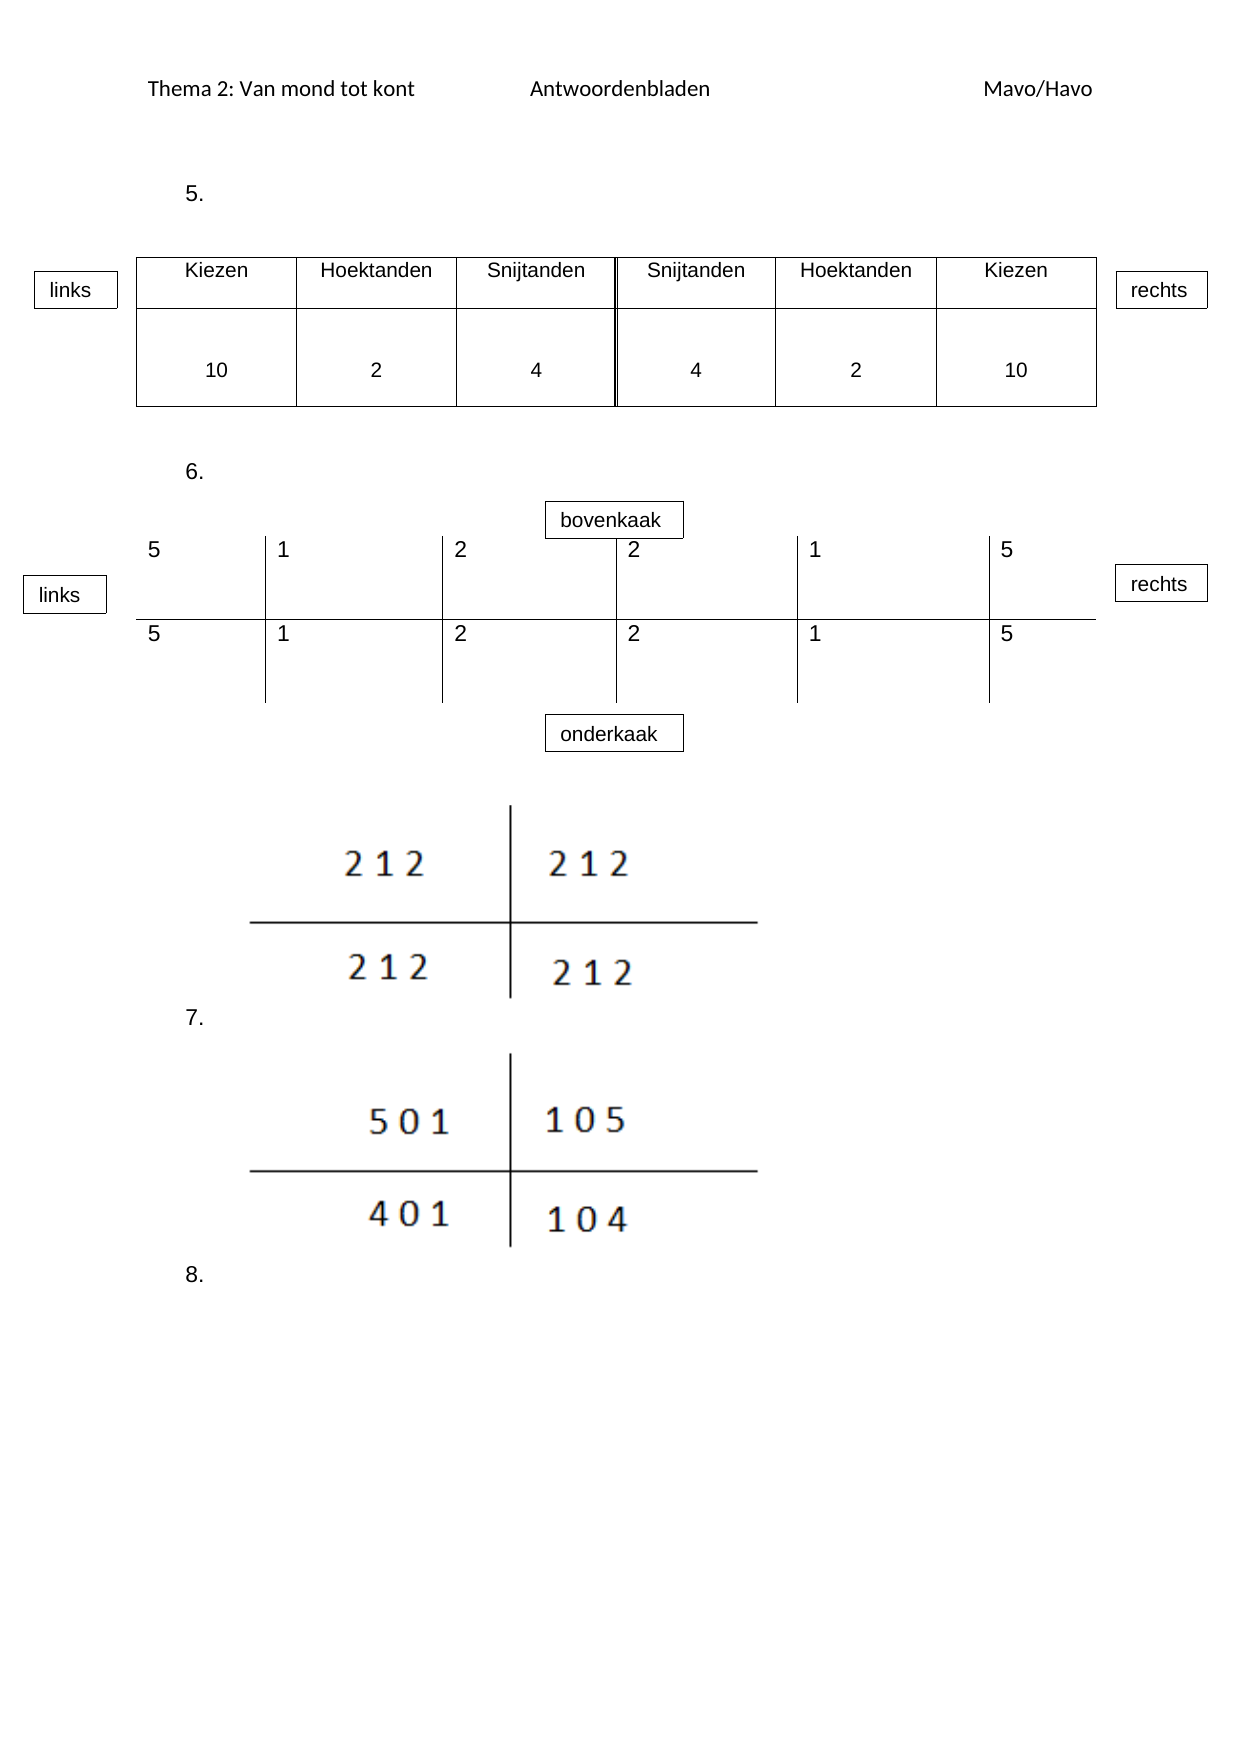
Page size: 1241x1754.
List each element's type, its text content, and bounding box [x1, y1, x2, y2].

table_header 1 [798, 536, 989, 619]
table_header Kiezen [937, 258, 1096, 308]
table_header 2 [443, 536, 616, 619]
table_cell 2 [617, 620, 797, 703]
table_cell 2 [297, 309, 456, 406]
table_cell 2 [776, 309, 936, 406]
table_header 5 [990, 536, 1096, 619]
table_cell 10 [937, 309, 1096, 406]
table_cell 10 [137, 309, 296, 406]
table_header Kiezen [137, 258, 296, 308]
table_header Hoektanden [297, 258, 456, 308]
table_cell 5 [990, 620, 1096, 703]
picture [222, 805, 783, 1026]
table_header Snijtanden [618, 258, 775, 308]
table_cell 4 [618, 309, 775, 406]
table_header Hoektanden [776, 258, 936, 308]
table_header 2 [617, 536, 797, 619]
table_header Snijtanden [457, 258, 614, 308]
table_cell 1 [266, 620, 442, 703]
table_cell 2 [443, 620, 616, 703]
table_header 1 [266, 536, 442, 619]
table_cell 1 [798, 620, 989, 703]
table_header 5 [136, 536, 265, 619]
table_cell 4 [457, 309, 614, 406]
picture [222, 1035, 783, 1283]
table_cell 5 [136, 620, 265, 703]
